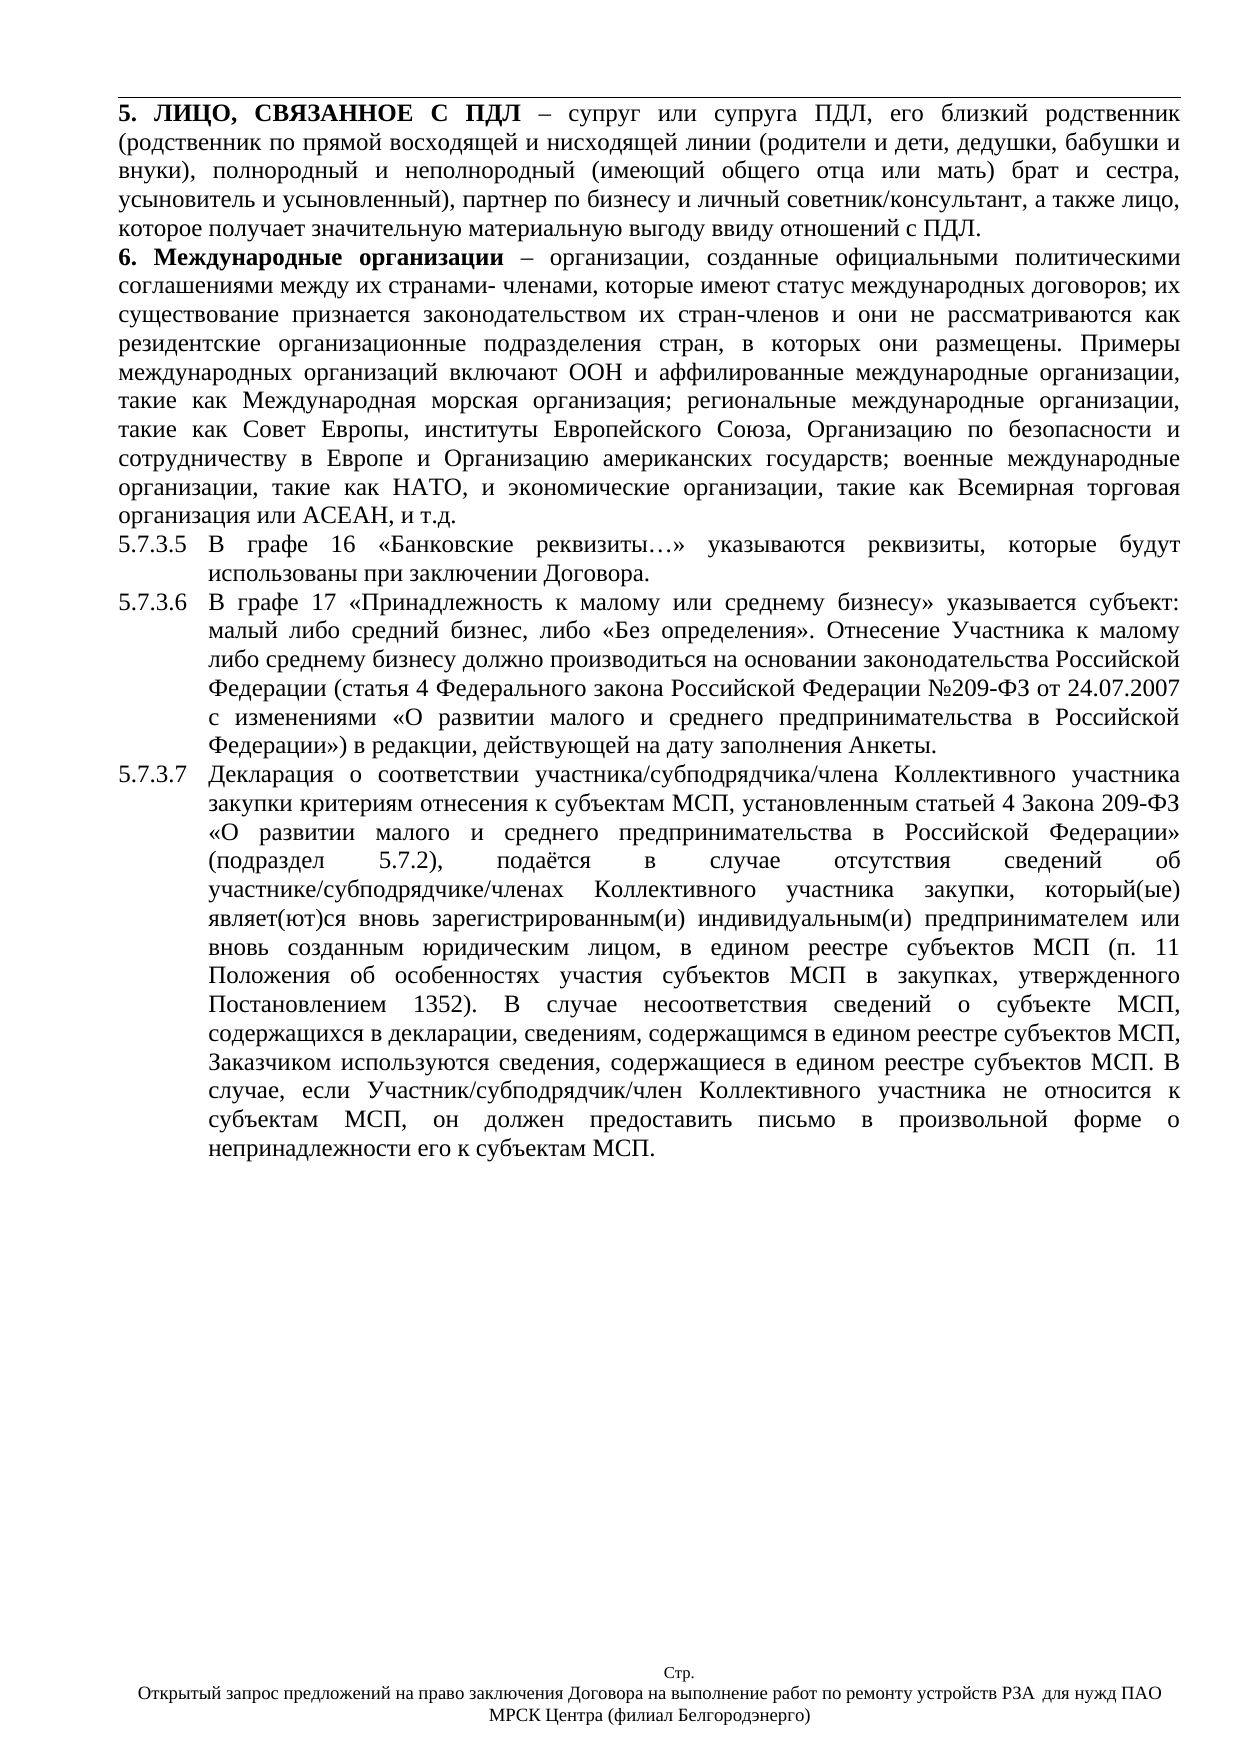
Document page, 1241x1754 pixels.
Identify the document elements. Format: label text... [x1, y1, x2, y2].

list Декларация о соответствии участника/субподрядчика/члена Коллективного участника закупки критериям отнесения к субъектам МСП, установленным статьей 4 Закона 209-ФЗ «О развитии малого и среднего предпринимательства в Российской Федерации» (подраздел 5.7.2), подаётся в случае отсутствия сведений об участнике/субподрядчике/членах Коллективного участника закупки, который(ые) являет(ют)ся вновь зарегистрированным(и) индивидуальным(и) предпринимателем или вновь созданным юридическим лицом, в едином реестре субъектов МСП (п. 11 Положения об особенностях участия субъектов МСП в закупках, утвержденного Постановлением 1352). В случае несоответствия сведений о субъекте МСП, содержащихся в декларации, сведениям, содержащимся в едином реестре субъектов МСП, Заказчиком используются сведения, содержащиеся в едином реестре субъектов МСП. В случае, если Участник/субподрядчик/член Коллективного участника не относится к субъектам МСП, он должен предоставить письмо в произвольной форме о непринадлежности его к субъектам МСП. [118, 759, 1181, 1162]
list В графе 16 «Банковские реквизиты…» указываются реквизиты, которые будут использованы при заключении Договора. [118, 529, 1181, 587]
list 6. Международные организации – организации, созданные официальными политическими соглашениями между их странами- членами, которые имеют статус международных договоров; их существование признается законодательством их стран-членов и они не рассматриваются как резидентские организационные подразделения стран, в которых они размещены. Примеры международных организаций включают ООН и аффилированные международные организации, такие как Международная морская организация; региональные международные организации, такие как Совет Европы, институты Европейского Союза, Организацию по безопасности и сотрудничеству в Европе и Организацию американских государств; военные международные организации, такие как НАТО, и экономические организации, такие как Всемирная торговая организация или АСЕАН, и т.д. [118, 242, 1181, 529]
text 5. ЛИЦО, СВЯЗАННОЕ С ПДЛ – супруг или супруга ПДЛ, его близкий родственник (родственник по прямой восходящей и нисходящей линии (родители и дети, дедушки, бабушки и внуки), полнородный и неполнородный (имеющий общего отца или мать) брат и сестра, усыновитель и усыновленный), партнер по бизнесу и личный советник/консультант, а также лицо, которое получает значительную материальную выгоду ввиду отношений с ПДЛ. [118, 98, 1181, 242]
list В графе 17 «Принадлежность к малому или среднему бизнесу» указывается субъект: малый либо средний бизнес, либо «Без определения». Отнесение Участника к малому либо среднему бизнесу должно производиться на основании законодательства Российской Федерации (статья 4 Федерального закона Российской Федерации №209-ФЗ от 24.07.2007 с изменениями «О развитии малого и среднего предпринимательства в Российской Федерации») в редакции, действующей на дату заполнения Анкеты. [118, 587, 1181, 759]
